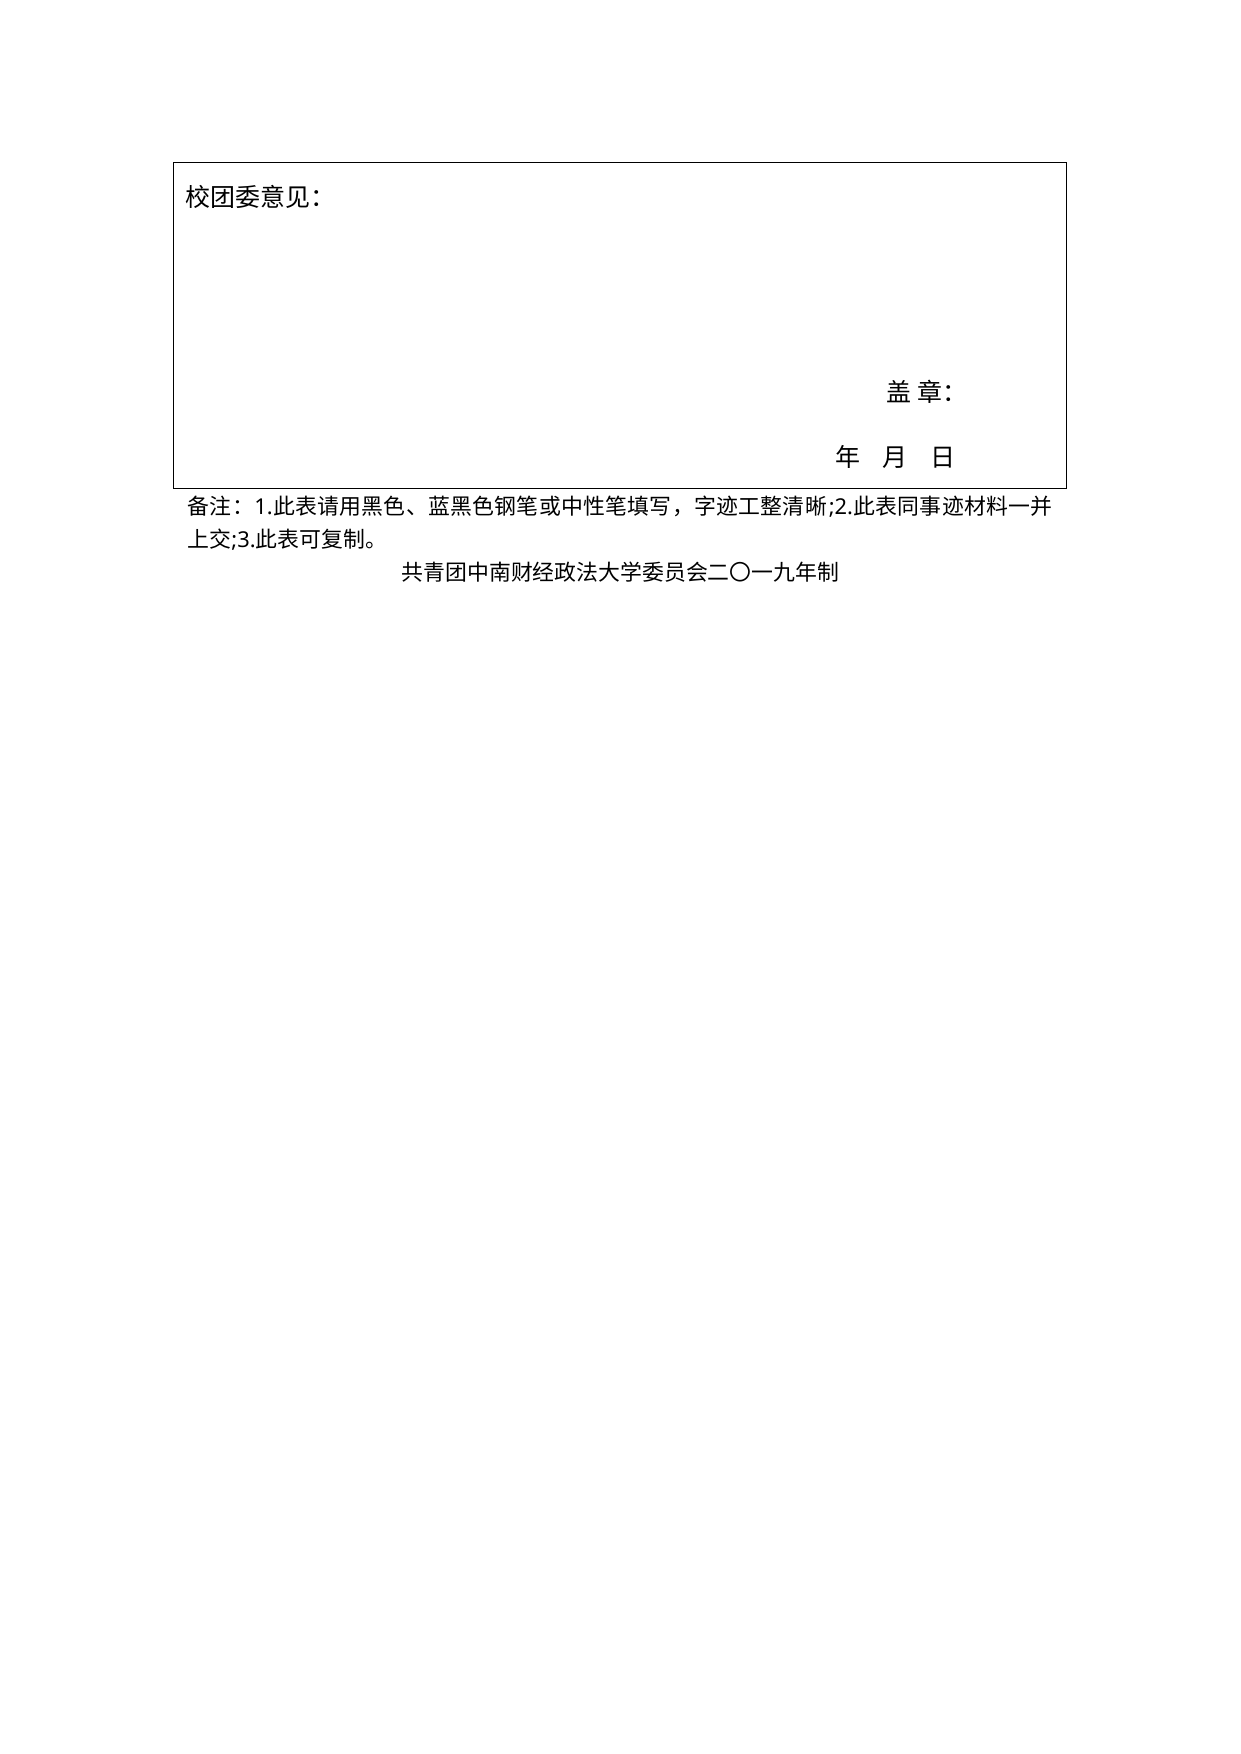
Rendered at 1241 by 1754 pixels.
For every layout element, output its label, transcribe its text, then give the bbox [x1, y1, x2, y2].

text 共青团中南财经政法大学委员会二〇一九年制 [187, 554, 1053, 587]
table_cell 校团委意见： 盖 章： 年 月 日 [174, 163, 1066, 488]
text 备注：1.此表请用黑色、蓝黑色钢笔或中性笔填写，字迹工整清晰;2.此表同事迹材料一并上交;3.此表可复制。 [187, 489, 1053, 554]
